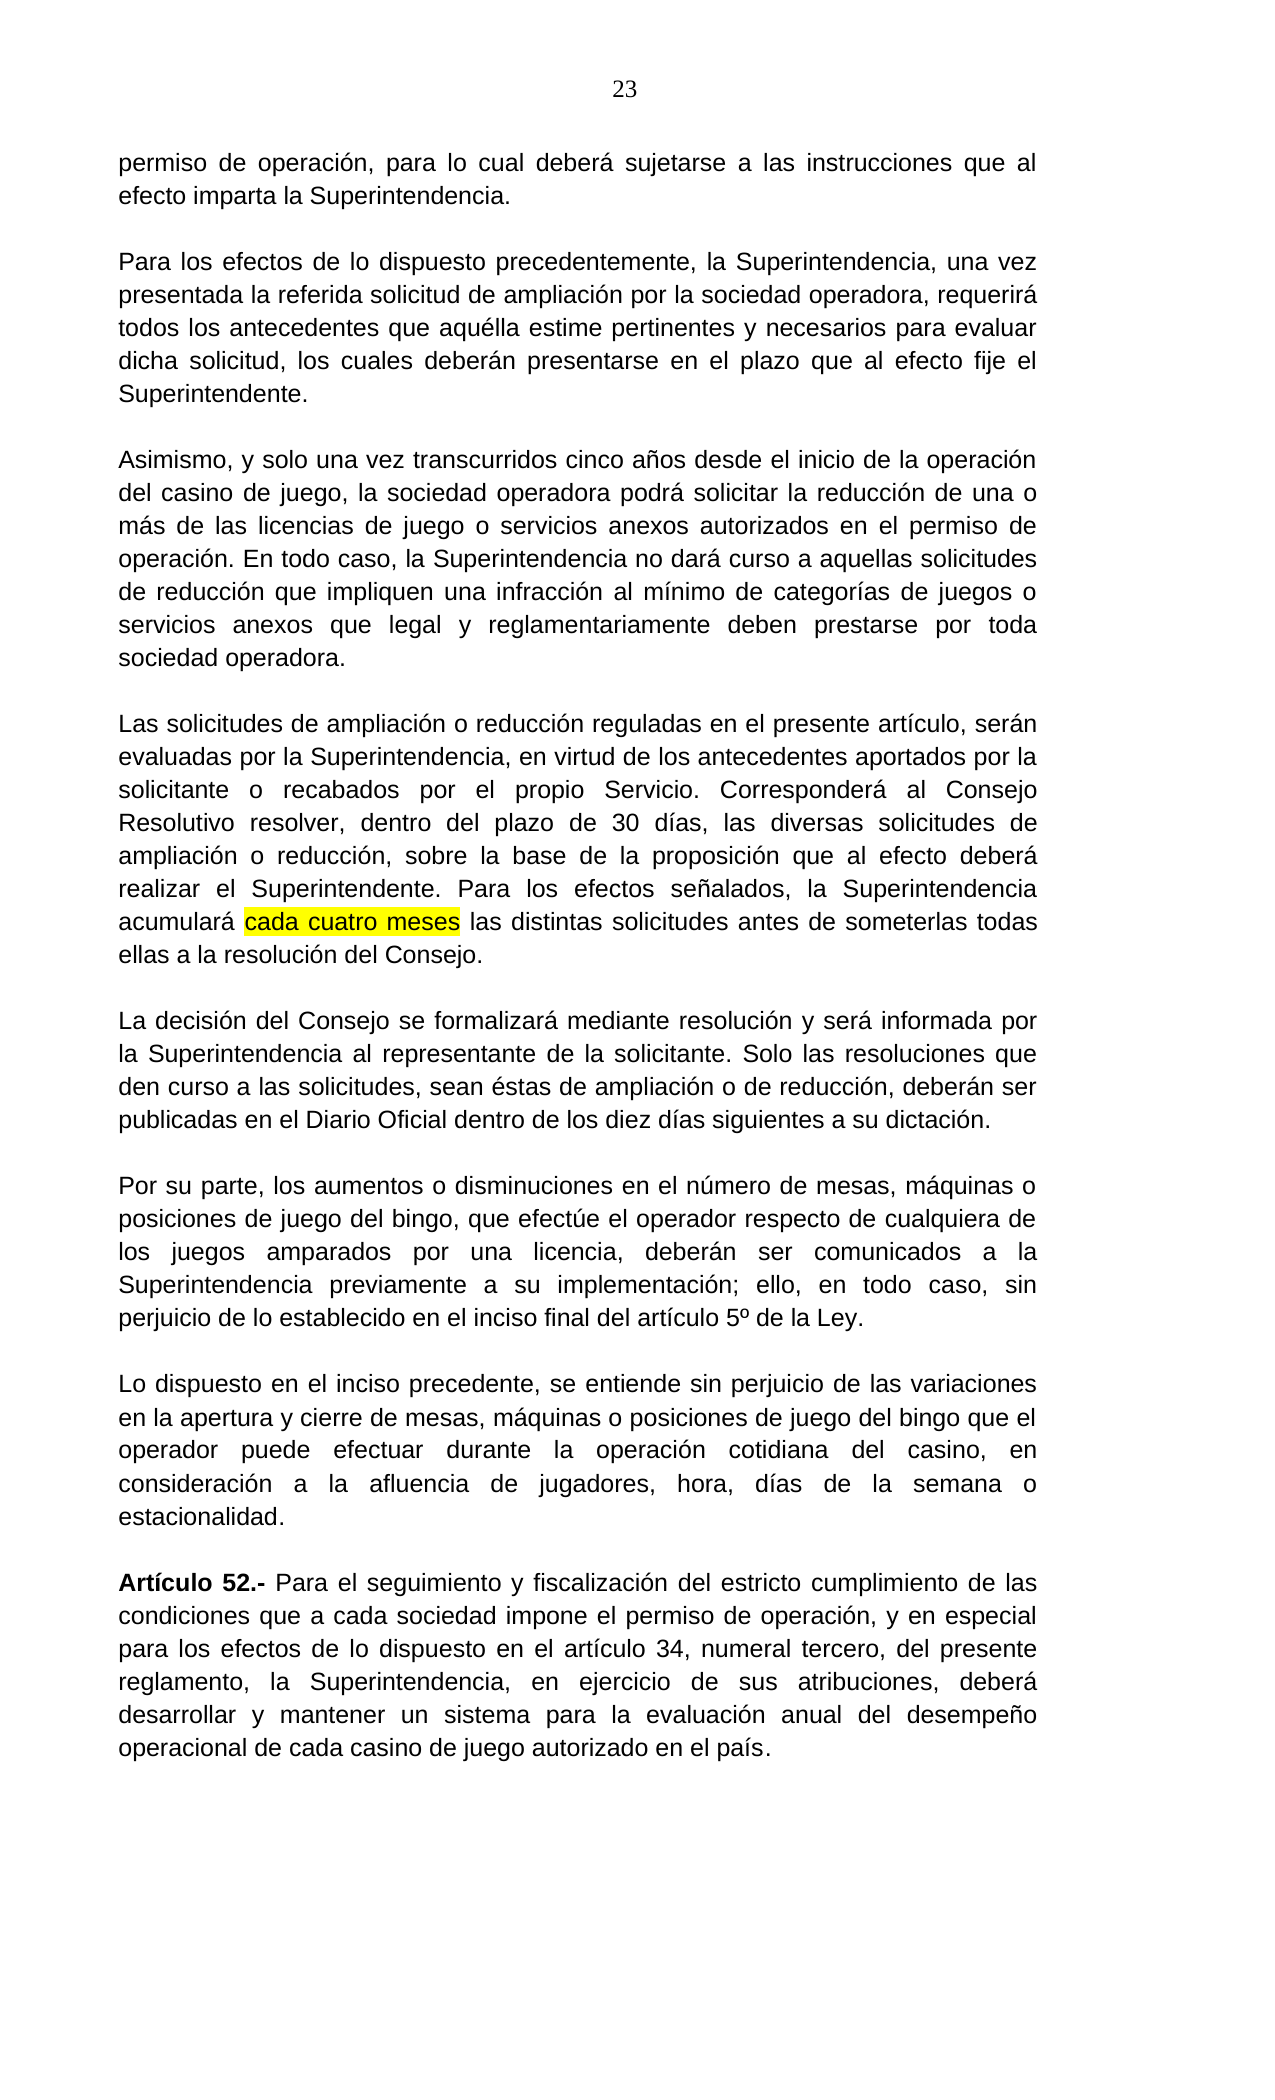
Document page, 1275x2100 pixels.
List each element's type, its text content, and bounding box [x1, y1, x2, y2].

text La decisión del Consejo se formalizará mediante resolución y será informada por la Superintendencia al representante de la solicitante. Solo las resoluciones que den curso a las solicitudes, sean éstas de ampliación o de reducción, deberán ser publicadas en el Diario Oficial dentro de los diez días siguientes a su dictación. [118, 1006, 1039, 1134]
text Asimismo, y solo una vez transcurridos cinco años desde el inicio de la operación del casino de juego, la sociedad operadora podrá solicitar la reducción de una o más de las licencias de juego o servicios anexos autorizados en el permiso de operación. En todo caso, la Superintendencia no dará curso a aquellas solicitudes de reducción que impliquen una infracción al mínimo de categorías de juegos o servicios anexos que legal y reglamentariamente deben prestarse por toda sociedad operadora. [118, 445, 1039, 672]
text Las solicitudes de ampliación o reducción reguladas en el presente artículo, serán evaluadas por la Superintendencia, en virtud de los antecedentes aportados por la solicitante o recabados por el propio Servicio. Corresponderá al Consejo Resolutivo resolver, dentro del plazo de 30 días, las diversas solicitudes de ampliación o reducción, sobre la base de la proposición que al efecto deberá realizar el Superintendente. Para los efectos señalados, la Superintendencia acumulará cada cuatro meses las distintas solicitudes antes de someterlas todas ellas a la resolución del Consejo. [118, 709, 1039, 969]
text Por su parte, los aumentos o disminuciones en el número de mesas, máquinas o posiciones de juego del bingo, que efectúe el operador respecto de cualquiera de los juegos amparados por una licencia, deberán ser comunicados a la Superintendencia previamente a su implementación; ello, en todo caso, sin perjuicio de lo establecido en el inciso final del artículo 5º de la Ley. [118, 1171, 1039, 1332]
text Para los efectos de lo dispuesto precedentemente, la Superintendencia, una vez presentada la referida solicitud de ampliación por la sociedad operadora, requerirá todos los antecedentes que aquélla estime pertinentes y necesarios para evaluar dicha solicitud, los cuales deberán presentarse en el plazo que al efecto fije el Superintendente. [118, 247, 1039, 408]
text Lo dispuesto en el inciso precedente, se entiende sin perjuicio de las variaciones en la apertura y cierre de mesas, máquinas o posiciones de juego del bingo que el operador puede efectuar durante la operación cotidiana del casino, en consideración a la afluencia de jugadores, hora, días de la semana o estacionalidad. [118, 1369, 1039, 1530]
text Artículo 52.- Para el seguimiento y fiscalización del estricto cumplimiento de las condiciones que a cada sociedad impone el permiso de operación, y en especial para los efectos de lo dispuesto en el artículo 34, numeral tercero, del presente reglamento, la Superintendencia, en ejercicio de sus atribuciones, deberá desarrollar y mantener un sistema para la evaluación anual del desempeño operacional de cada casino de juego autorizado en el país. [118, 1568, 1039, 1761]
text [118, 148, 1039, 209]
